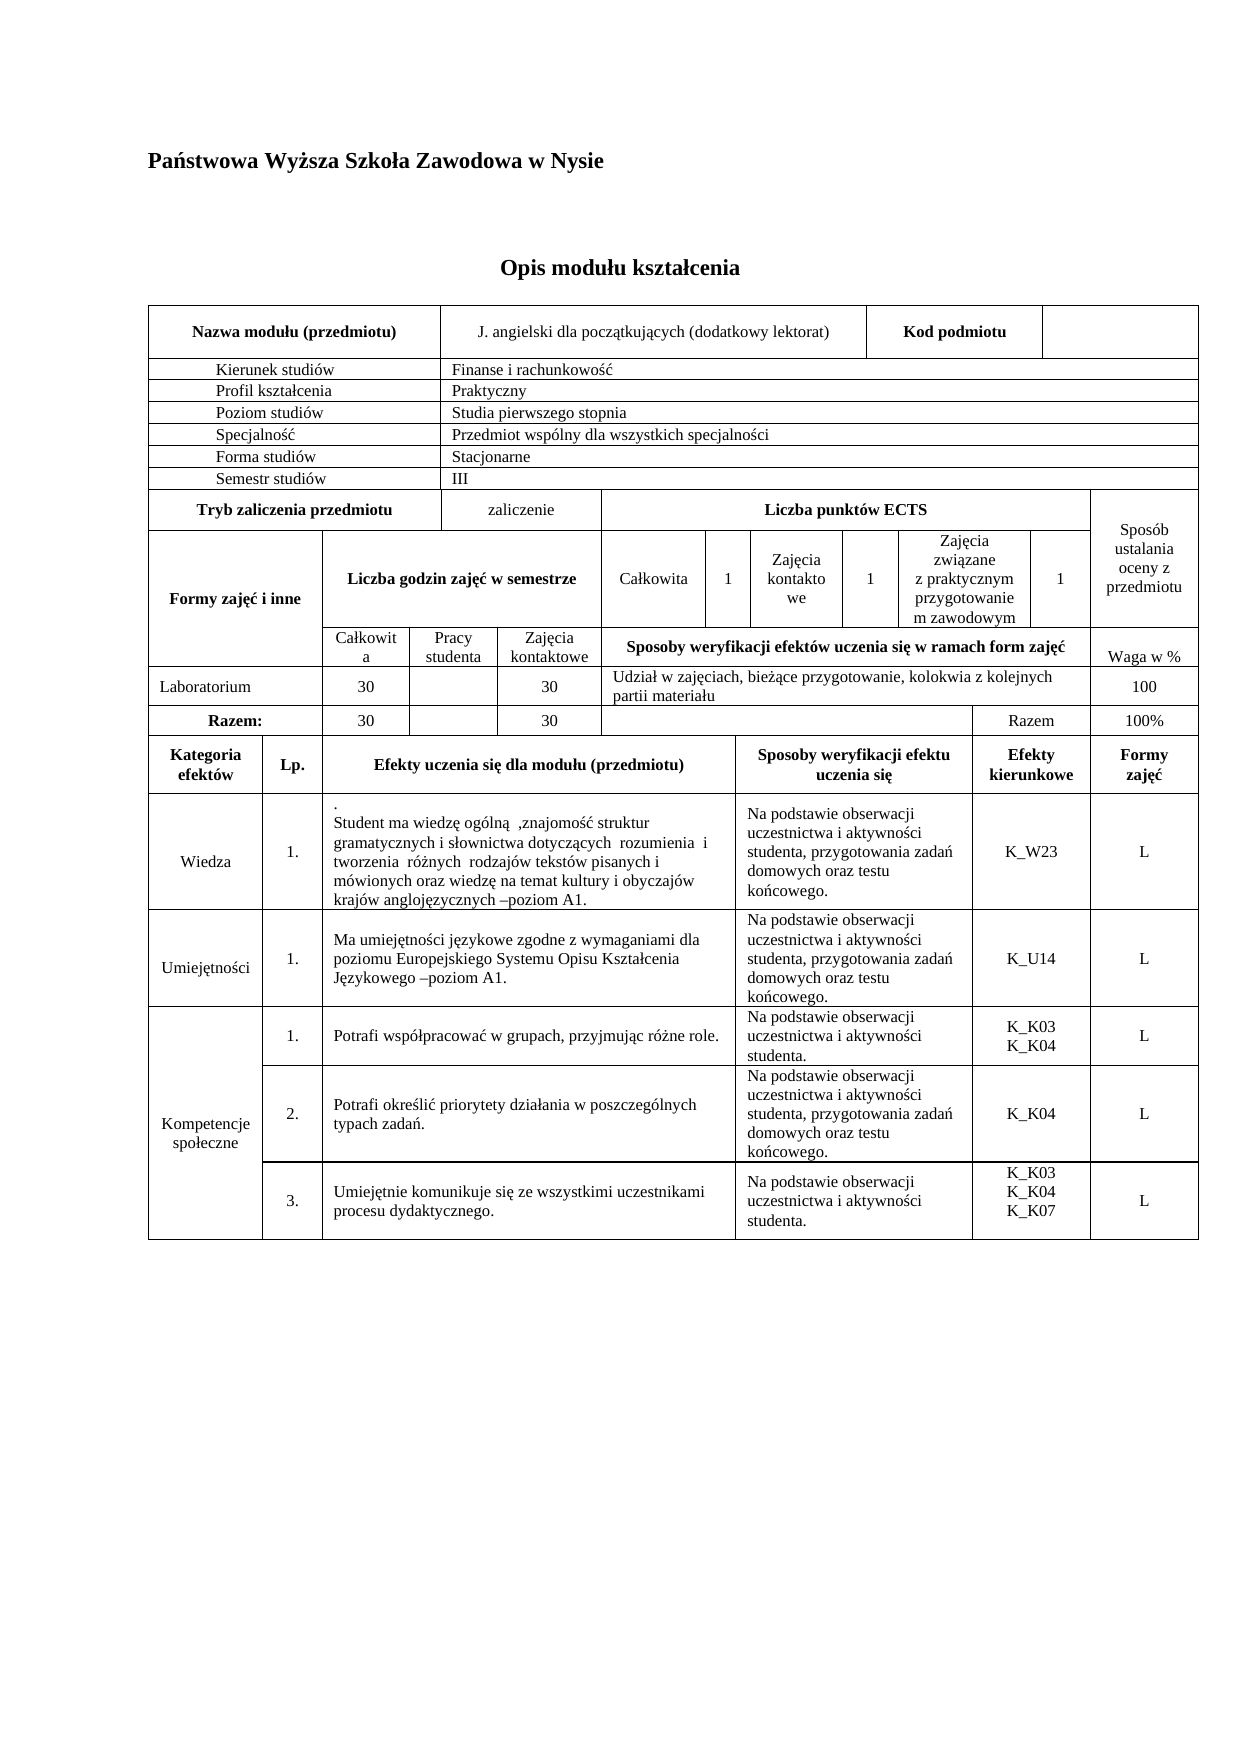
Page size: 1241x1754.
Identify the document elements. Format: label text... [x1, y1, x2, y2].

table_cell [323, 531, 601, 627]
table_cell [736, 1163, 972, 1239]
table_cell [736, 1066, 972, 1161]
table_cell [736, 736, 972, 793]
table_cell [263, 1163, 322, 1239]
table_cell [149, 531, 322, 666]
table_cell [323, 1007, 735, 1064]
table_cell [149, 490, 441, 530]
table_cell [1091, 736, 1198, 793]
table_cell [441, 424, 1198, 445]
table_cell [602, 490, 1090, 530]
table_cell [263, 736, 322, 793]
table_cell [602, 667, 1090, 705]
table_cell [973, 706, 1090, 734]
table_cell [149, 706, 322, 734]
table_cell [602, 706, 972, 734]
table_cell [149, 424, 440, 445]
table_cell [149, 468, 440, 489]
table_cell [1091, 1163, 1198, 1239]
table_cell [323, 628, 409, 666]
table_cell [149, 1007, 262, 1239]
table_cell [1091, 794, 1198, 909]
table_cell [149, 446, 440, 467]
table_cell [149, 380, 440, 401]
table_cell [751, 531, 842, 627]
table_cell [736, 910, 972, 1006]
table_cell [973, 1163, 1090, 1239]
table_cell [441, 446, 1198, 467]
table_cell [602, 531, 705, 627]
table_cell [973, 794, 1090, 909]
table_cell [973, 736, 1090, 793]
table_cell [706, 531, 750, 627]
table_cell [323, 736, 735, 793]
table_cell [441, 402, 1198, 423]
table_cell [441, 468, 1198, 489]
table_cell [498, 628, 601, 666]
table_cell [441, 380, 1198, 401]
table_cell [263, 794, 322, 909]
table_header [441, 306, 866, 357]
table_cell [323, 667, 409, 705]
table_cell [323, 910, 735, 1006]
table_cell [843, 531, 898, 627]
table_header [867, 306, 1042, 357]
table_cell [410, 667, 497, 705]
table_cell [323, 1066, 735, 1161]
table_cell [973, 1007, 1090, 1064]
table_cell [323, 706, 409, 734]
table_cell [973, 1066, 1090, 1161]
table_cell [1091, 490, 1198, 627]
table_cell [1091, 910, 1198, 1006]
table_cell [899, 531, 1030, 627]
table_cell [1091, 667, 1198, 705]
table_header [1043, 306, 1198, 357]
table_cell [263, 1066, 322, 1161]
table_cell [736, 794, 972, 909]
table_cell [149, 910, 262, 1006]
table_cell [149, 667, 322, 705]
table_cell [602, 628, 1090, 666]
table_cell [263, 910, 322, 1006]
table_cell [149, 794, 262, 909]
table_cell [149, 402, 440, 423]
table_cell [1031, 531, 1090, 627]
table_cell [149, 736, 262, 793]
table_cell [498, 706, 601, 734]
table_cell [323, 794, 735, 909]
text Państwowa Wyższa Szkoła Zawodowa w Nysie [148, 148, 1093, 174]
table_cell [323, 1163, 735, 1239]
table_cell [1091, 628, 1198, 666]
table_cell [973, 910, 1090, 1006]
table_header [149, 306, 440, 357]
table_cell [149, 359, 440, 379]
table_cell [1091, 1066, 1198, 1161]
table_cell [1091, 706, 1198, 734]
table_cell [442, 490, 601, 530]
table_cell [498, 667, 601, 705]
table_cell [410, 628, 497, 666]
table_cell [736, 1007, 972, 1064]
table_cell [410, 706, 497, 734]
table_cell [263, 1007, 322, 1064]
text Opis modułu kształcenia [148, 254, 1093, 281]
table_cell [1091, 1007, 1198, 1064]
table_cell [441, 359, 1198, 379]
